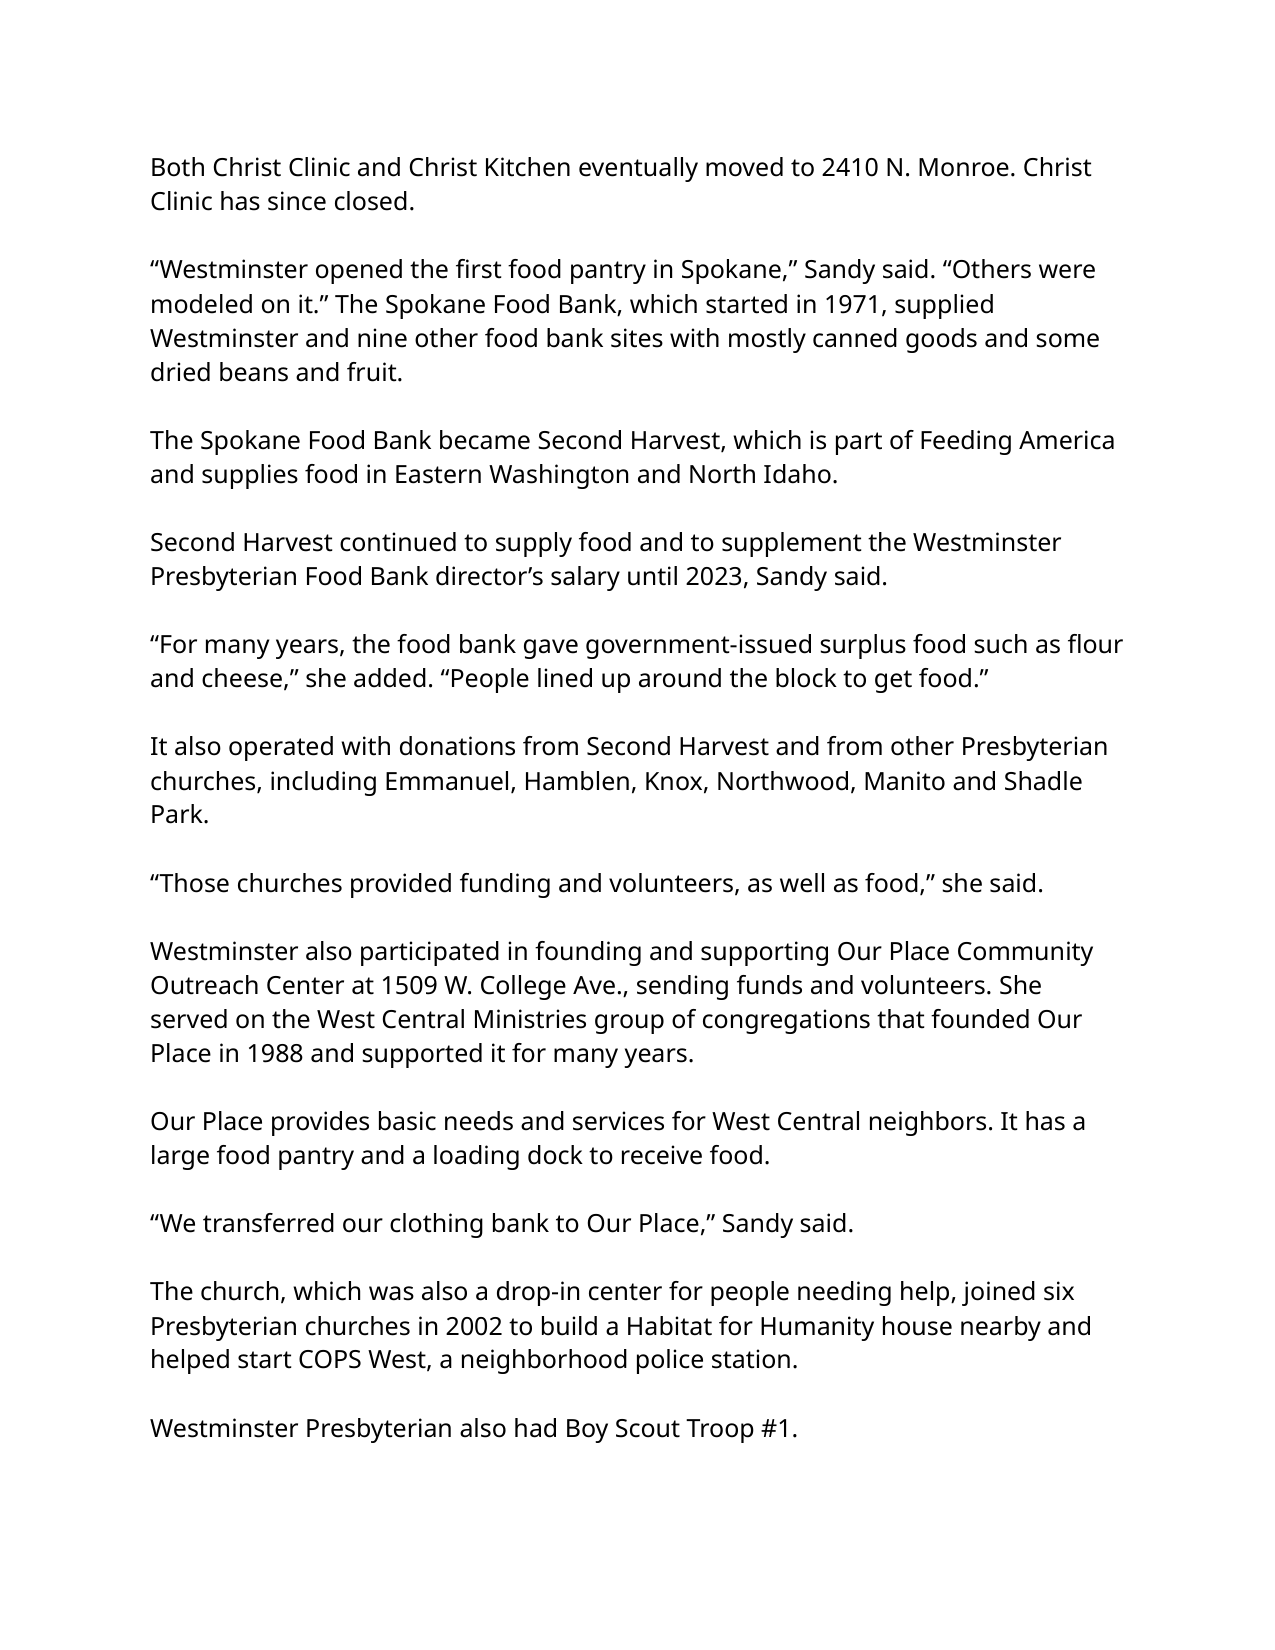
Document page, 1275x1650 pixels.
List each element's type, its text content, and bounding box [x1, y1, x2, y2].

text Both Christ Clinic and Christ Kitchen eventually moved to 2410 N. Monroe. Christ Clinic has since closed. [150, 150, 1125, 218]
text Westminster Presbyterian also had Boy Scout Troop #1. [150, 1410, 1125, 1444]
text It also operated with donations from Second Harvest and from other Presbyterian churches, including Emmanuel, Hamblen, Knox, Northwood, Manito and Shadle Park. [150, 729, 1125, 831]
text “For many years, the food bank gave government-issued surplus food such as flour and cheese,” she added. “People lined up around the block to get food.” [150, 627, 1125, 695]
text The Spokane Food Bank became Second Harvest, which is part of Feeding America and supplies food in Eastern Washington and North Idaho. [150, 422, 1125, 491]
text Westminster also participated in founding and supporting Our Place Community Outreach Center at 1509 W. College Ave., sending funds and volunteers. She served on the West Central Ministries group of congregations that founded Our Place in 1988 and supported it for many years. [150, 933, 1125, 1070]
text Our Place provides basic needs and services for West Central neighbors. It has a large food pantry and a loading dock to receive food. [150, 1104, 1125, 1172]
text The church, which was also a drop-in center for people needing help, joined six Presbyterian churches in 2002 to build a Habitat for Humanity house nearby and helped start COPS West, a neighborhood police station. [150, 1274, 1125, 1376]
text “Westminster opened the first food pantry in Spokane,” Sandy said. “Others were modeled on it.” The Spokane Food Bank, which started in 1971, supplied Westminster and nine other food bank sites with mostly canned goods and some dried beans and fruit. [150, 252, 1125, 388]
text “Those churches provided funding and volunteers, as well as food,” she said. [150, 865, 1125, 899]
text Second Harvest continued to supply food and to supplement the Westminster Presbyterian Food Bank director’s salary until 2023, Sandy said. [150, 525, 1125, 593]
text “We transferred our clothing bank to Our Place,” Sandy said. [150, 1206, 1125, 1240]
